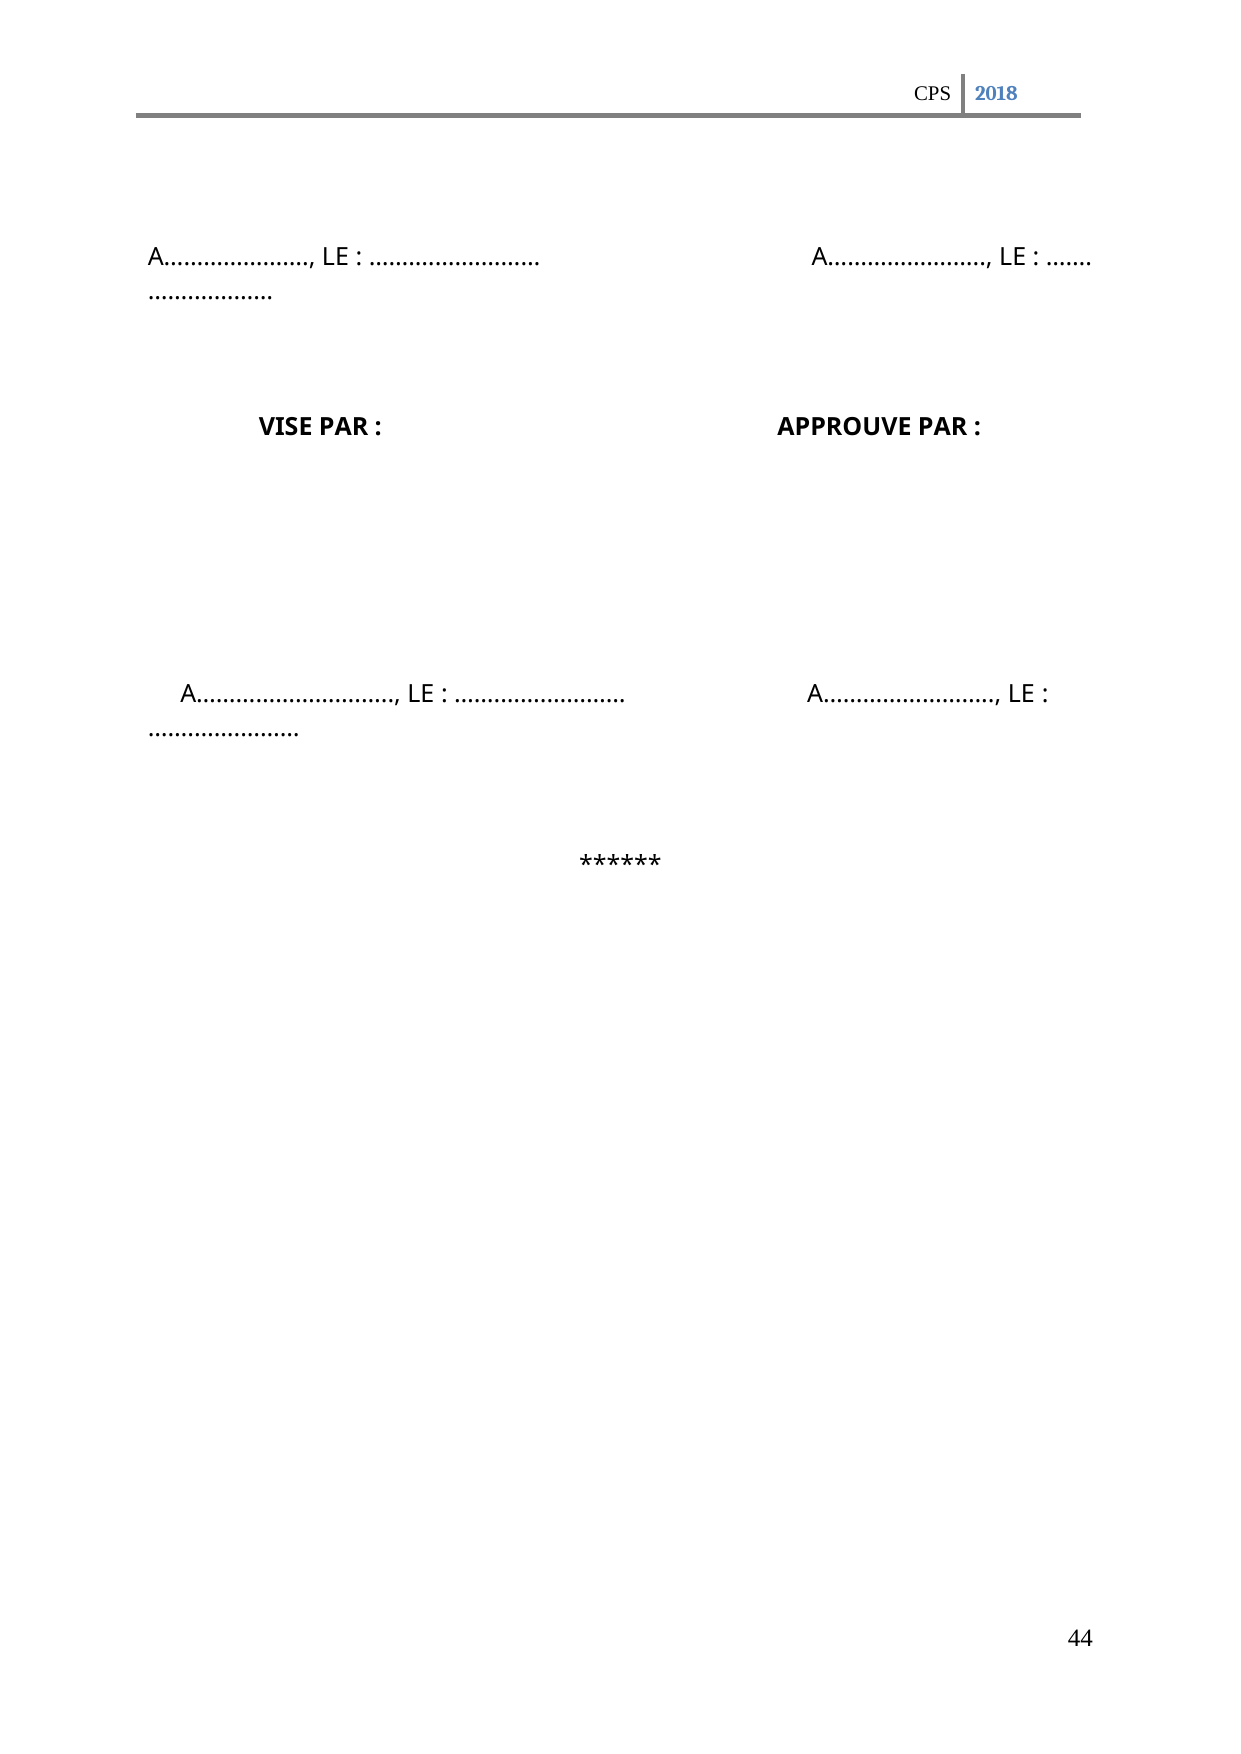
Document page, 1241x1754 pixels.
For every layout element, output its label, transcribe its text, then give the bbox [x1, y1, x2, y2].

text a…………………….….., le : …….…….………… a…………………….., le : …….…….……… [148, 676, 1093, 744]
text a…………………., le : …….…….………… a……………….….., le : …….…….………… [148, 238, 1093, 307]
text VISE PAR : APPROUVE PAR : [148, 409, 1093, 443]
text ****** [148, 846, 1093, 880]
